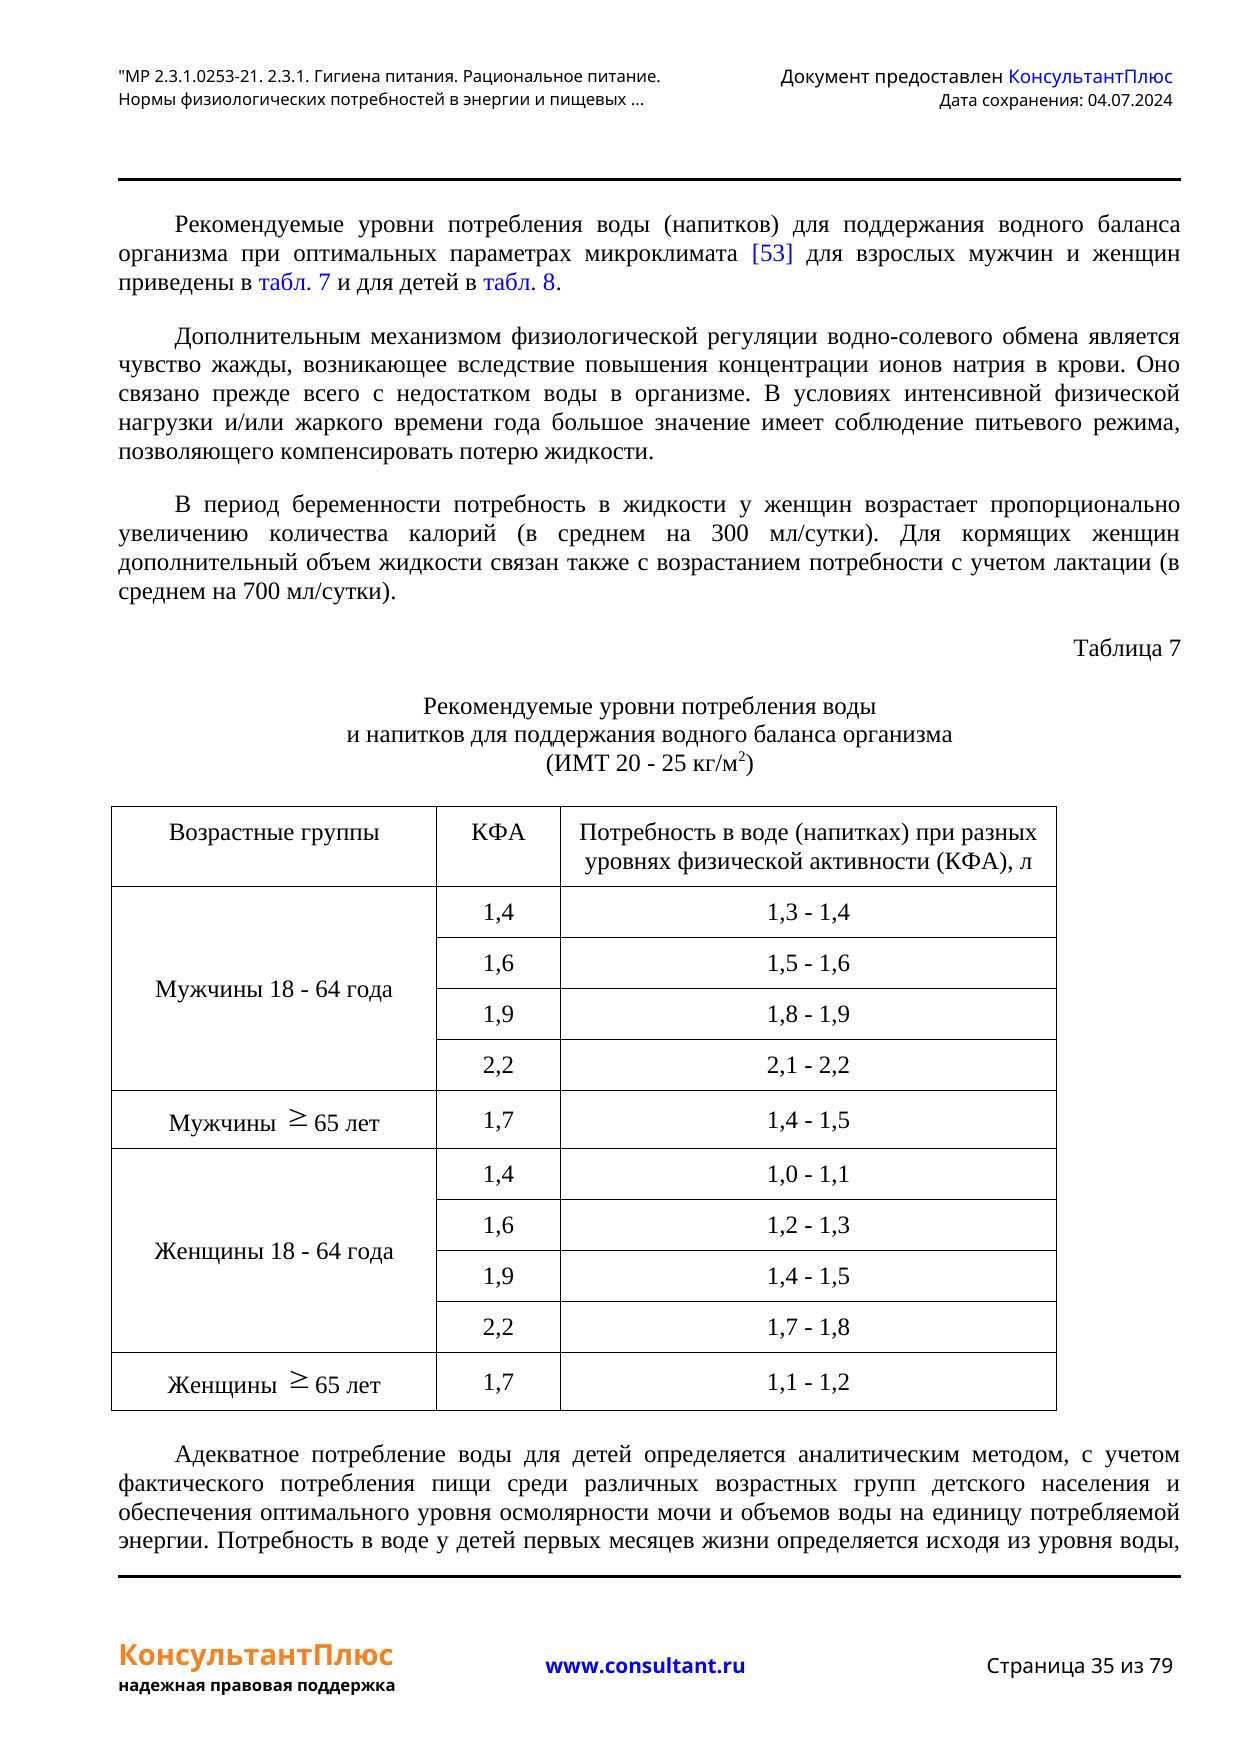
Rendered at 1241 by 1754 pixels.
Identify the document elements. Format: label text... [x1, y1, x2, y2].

table_header Возрастные группы [112, 807, 436, 886]
table_cell 1,9 [437, 989, 560, 1039]
table_cell 1,6 [437, 938, 560, 988]
table_cell 2,2 [437, 1302, 560, 1352]
table_cell Мужчины 65 лет [112, 1091, 436, 1148]
table_cell 1,1 - 1,2 [561, 1353, 1056, 1409]
table_cell 1,4 [437, 887, 560, 937]
table_header Потребность в воде (напитках) при разных уровнях физической активности (КФА), л [561, 807, 1056, 886]
table_cell 1,3 - 1,4 [561, 887, 1056, 937]
table_cell 1,7 [437, 1353, 560, 1409]
table_cell 2,2 [437, 1040, 560, 1090]
text Рекомендуемые уровни потребления воды (напитков) для поддержания водного баланса организма при оптимальных параметрах микроклимата [53] для взрослых мужчин и женщин приведены в табл. 7 и для детей в табл. 8. [118, 209, 1181, 296]
table_cell 1,7 - 1,8 [561, 1302, 1056, 1352]
table_cell 1,4 [437, 1149, 560, 1199]
text Рекомендуемые уровни потребления воды [118, 691, 1181, 719]
text (ИМТ 20 - 25 кг/м2) [118, 748, 1181, 777]
table_cell 1,6 [437, 1200, 560, 1250]
text и напитков для поддержания водного баланса организма [118, 719, 1181, 748]
table_cell Женщины 65 лет [112, 1353, 436, 1409]
text Дополнительным механизмом физиологической регуляции водно-солевого обмена является чувство жажды, возникающее вследствие повышения концентрации ионов натрия в крови. Оно связано прежде всего с недостатком воды в организме. В условиях интенсивной физической нагрузки и/или жаркого времени года большое значение имеет соблюдение питьевого режима, позволяющего компенсировать потерю жидкости. [118, 321, 1181, 464]
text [118, 1439, 1181, 1554]
text В период беременности потребность в жидкости у женщин возрастает пропорционально увеличению количества калорий (в среднем на 300 мл/сутки). Для кормящих женщин дополнительный объем жидкости связан также с возрастанием потребности с учетом лактации (в среднем на 700 мл/сутки). [118, 489, 1181, 604]
table_cell 1,5 - 1,6 [561, 938, 1056, 988]
table_cell 1,9 [437, 1251, 560, 1301]
table_cell 2,1 - 2,2 [561, 1040, 1056, 1090]
text Таблица 7 [118, 633, 1181, 662]
table_cell 1,0 - 1,1 [561, 1149, 1056, 1199]
table_cell Мужчины 18 - 64 года [112, 887, 436, 1090]
table_cell 1,4 - 1,5 [561, 1251, 1056, 1301]
table_header КФА [437, 807, 560, 886]
table_cell 1,7 [437, 1091, 560, 1148]
table_cell 1,4 - 1,5 [561, 1091, 1056, 1148]
table_cell Женщины 18 - 64 года [112, 1149, 436, 1352]
table_cell 1,8 - 1,9 [561, 989, 1056, 1039]
table_cell 1,2 - 1,3 [561, 1200, 1056, 1250]
